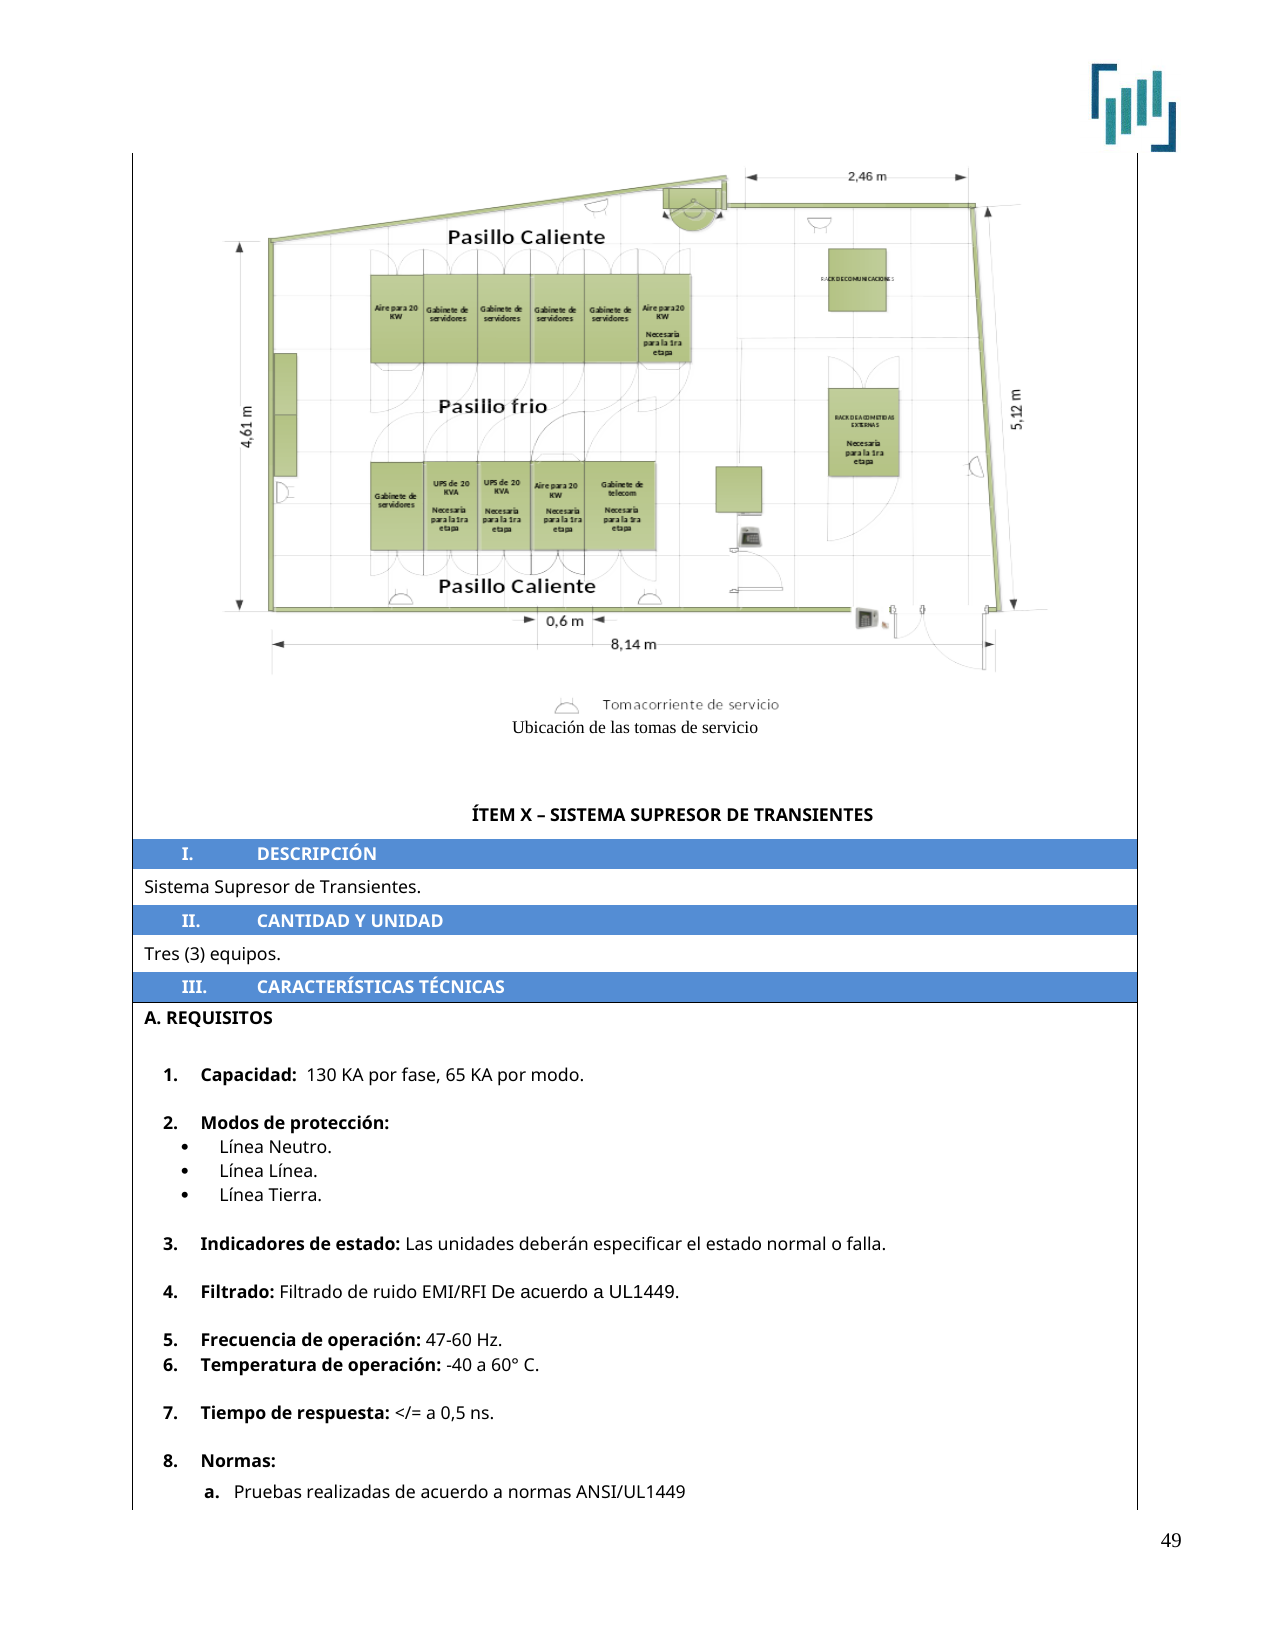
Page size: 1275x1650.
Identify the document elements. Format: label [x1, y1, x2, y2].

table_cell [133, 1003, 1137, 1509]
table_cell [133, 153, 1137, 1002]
picture [1080, 59, 1182, 153]
